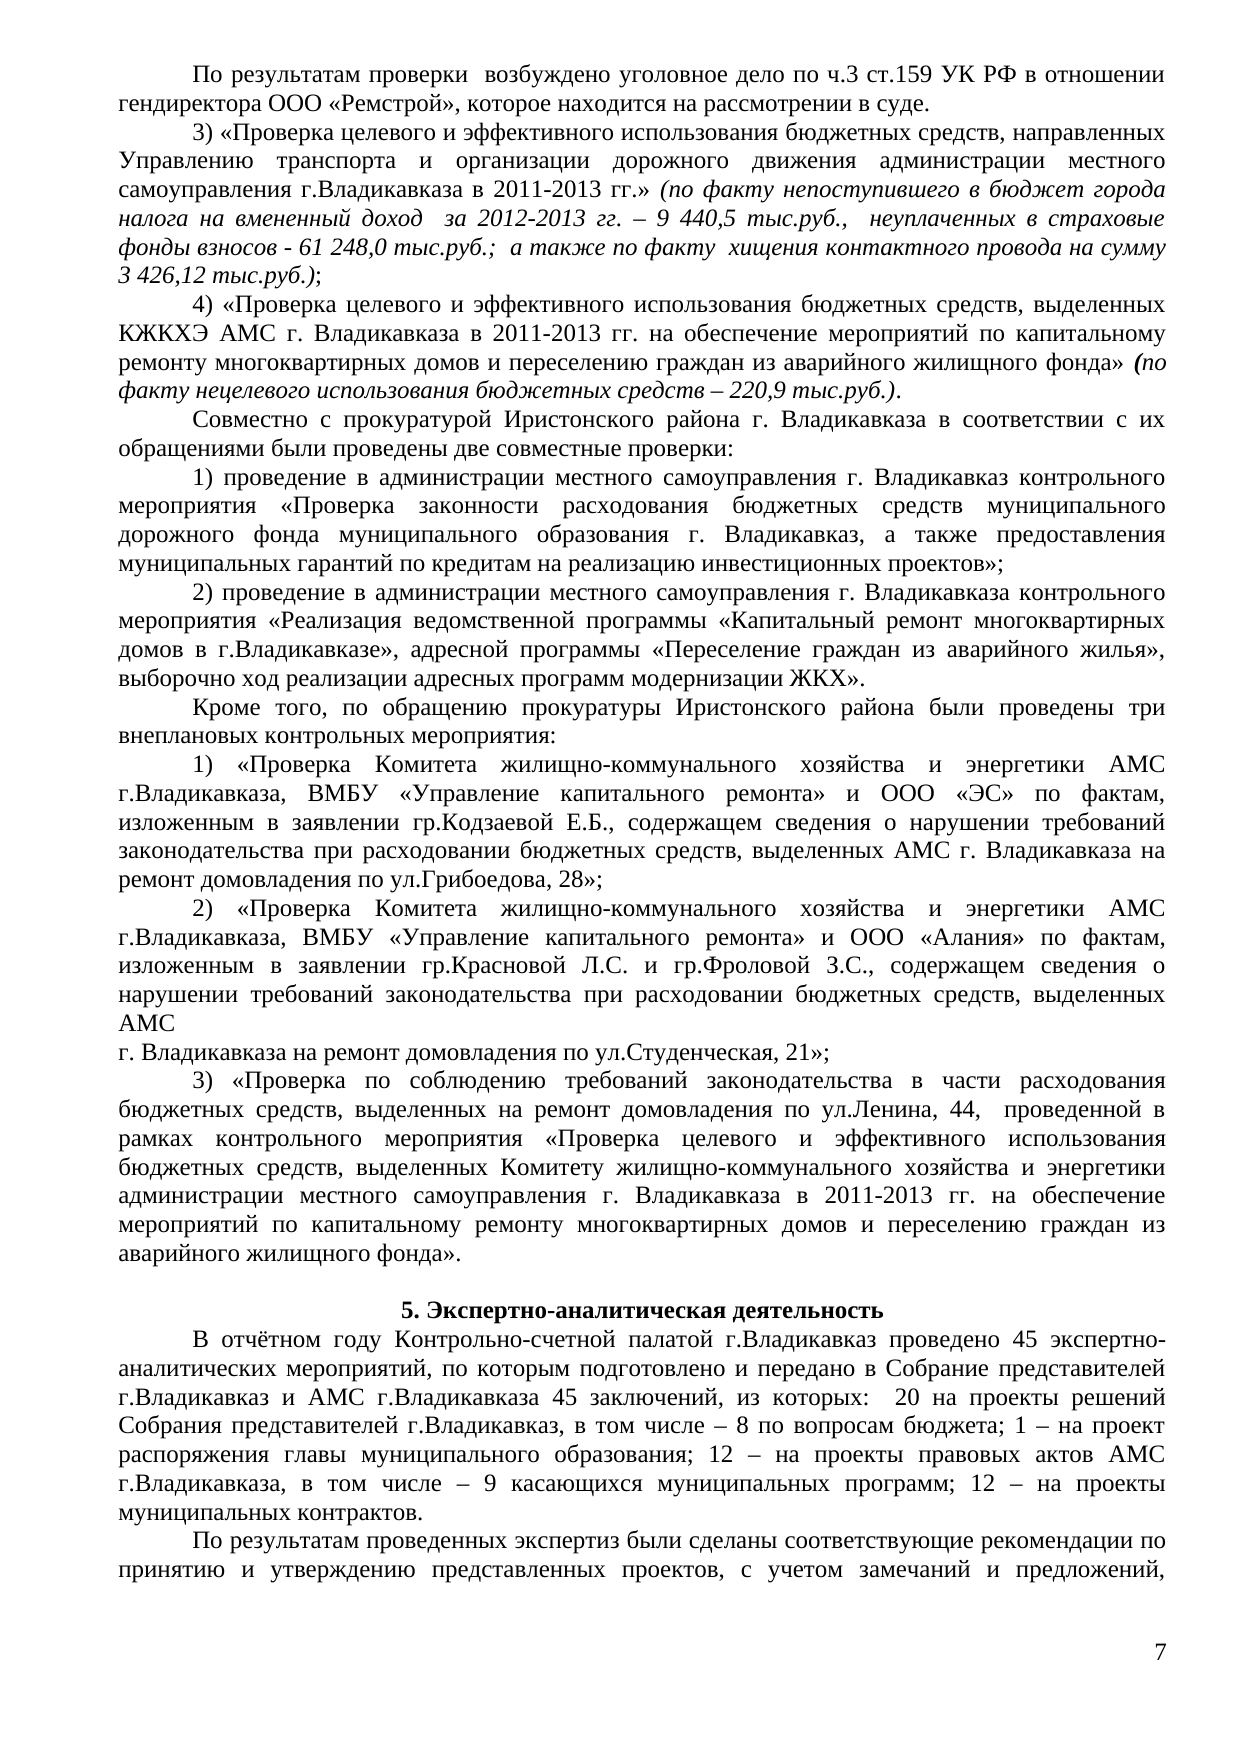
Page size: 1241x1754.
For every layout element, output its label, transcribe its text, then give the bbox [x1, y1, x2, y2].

text Кроме того, по обращению прокуратуры Иристонского района были проведены три внеплановых контрольных мероприятия: [118, 692, 1167, 749]
text Совместно с прокуратурой Иристонского района г. Владикавказа в соответствии с их обращениями были проведены две совместные проверки: [118, 404, 1167, 462]
text По результатам проверки возбуждено уголовное дело по ч.3 ст.159 УК РФ в отношении гендиректора ООО «Ремстрой», которое находится на рассмотрении в суде. [118, 59, 1167, 117]
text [118, 1525, 1167, 1583]
text 2) проведение в администрации местного самоуправления г. Владикавказа контрольного мероприятия «Реализация ведомственной программы «Капитальный ремонт многоквартирных домов в г.Владикавказе», адресной программы «Переселение граждан из аварийного жилья», выборочно ход реализации адресных программ модернизации ЖКХ». [118, 577, 1167, 692]
text В отчётном году Контрольно-счетной палатой г.Владикавказ проведено 45 экспертно-аналитических мероприятий, по которым подготовлено и передано в Собрание представителей г.Владикавказ и АМС г.Владикавказа 45 заключений, из которых: 20 на проекты решений Собрания представителей г.Владикавказ, в том числе – 8 по вопросам бюджета; 1 – на проект распоряжения главы муниципального образования; 12 – на проекты правовых актов АМС г.Владикавказа, в том числе – 9 касающихся муниципальных программ; 12 – на проекты муниципальных контрактов. [118, 1324, 1167, 1525]
text 2) «Проверка Комитета жилищно-коммунального хозяйства и энергетики АМС г.Владикавказа, ВМБУ «Управление капитального ремонта» и ООО «Алания» по фактам, изложенным в заявлении гр.Красновой Л.С. и гр.Фроловой З.С., содержащем сведения о нарушении требований законодательства при расходовании бюджетных средств, выделенных АМС г. Владикавказа на ремонт домовладения по ул.Студенческая, 21»; [118, 893, 1167, 1065]
text 1) «Проверка Комитета жилищно-коммунального хозяйства и энергетики АМС г.Владикавказа, ВМБУ «Управление капитального ремонта» и ООО «ЭС» по фактам, изложенным в заявлении гр.Кодзаевой Е.Б., содержащем сведения о нарушении требований законодательства при расходовании бюджетных средств, выделенных АМС г. Владикавказа на ремонт домовладения по ул.Грибоедова, 28»; [118, 749, 1167, 893]
text 4) «Проверка целевого и эффективного использования бюджетных средств, выделенных КЖКХЭ АМС г. Владикавказа в 2011-2013 гг. на обеспечение мероприятий по капитальному ремонту многоквартирных домов и переселению граждан из аварийного жилищного фонда» (по факту нецелевого использования бюджетных средств – 220,9 тыс.руб.). [118, 289, 1167, 404]
text 5. Экспертно-аналитическая деятельность [118, 1295, 1167, 1324]
text 3) «Проверка по соблюдению требований законодательства в части расходования бюджетных средств, выделенных на ремонт домовладения по ул.Ленина, 44, проведенной в рамках контрольного мероприятия «Проверка целевого и эффективного использования бюджетных средств, выделенных Комитету жилищно-коммунального хозяйства и энергетики администрации местного самоуправления г. Владикавказа в 2011-2013 гг. на обеспечение мероприятий по капитальному ремонту многоквартирных домов и переселению граждан из аварийного жилищного фонда». [118, 1065, 1167, 1267]
text 1) проведение в администрации местного самоуправления г. Владикавказ контрольного мероприятия «Проверка законности расходования бюджетных средств муниципального дорожного фонда муниципального образования г. Владикавказ, а также предоставления муниципальных гарантий по кредитам на реализацию инвестиционных проектов»; [118, 462, 1167, 577]
text 3) «Проверка целевого и эффективного использования бюджетных средств, направленных Управлению транспорта и организации дорожного движения администрации местного самоуправления г.Владикавказа в 2011-2013 гг.» (по факту непоступившего в бюджет города налога на вмененный доход за 2012-2013 гг. – 9 440,5 тыс.руб., неуплаченных в страховые фонды взносов - 61 248,0 тыс.руб.; а также по факту хищения контактного провода на сумму 3 426,12 тыс.руб.); [118, 117, 1167, 289]
